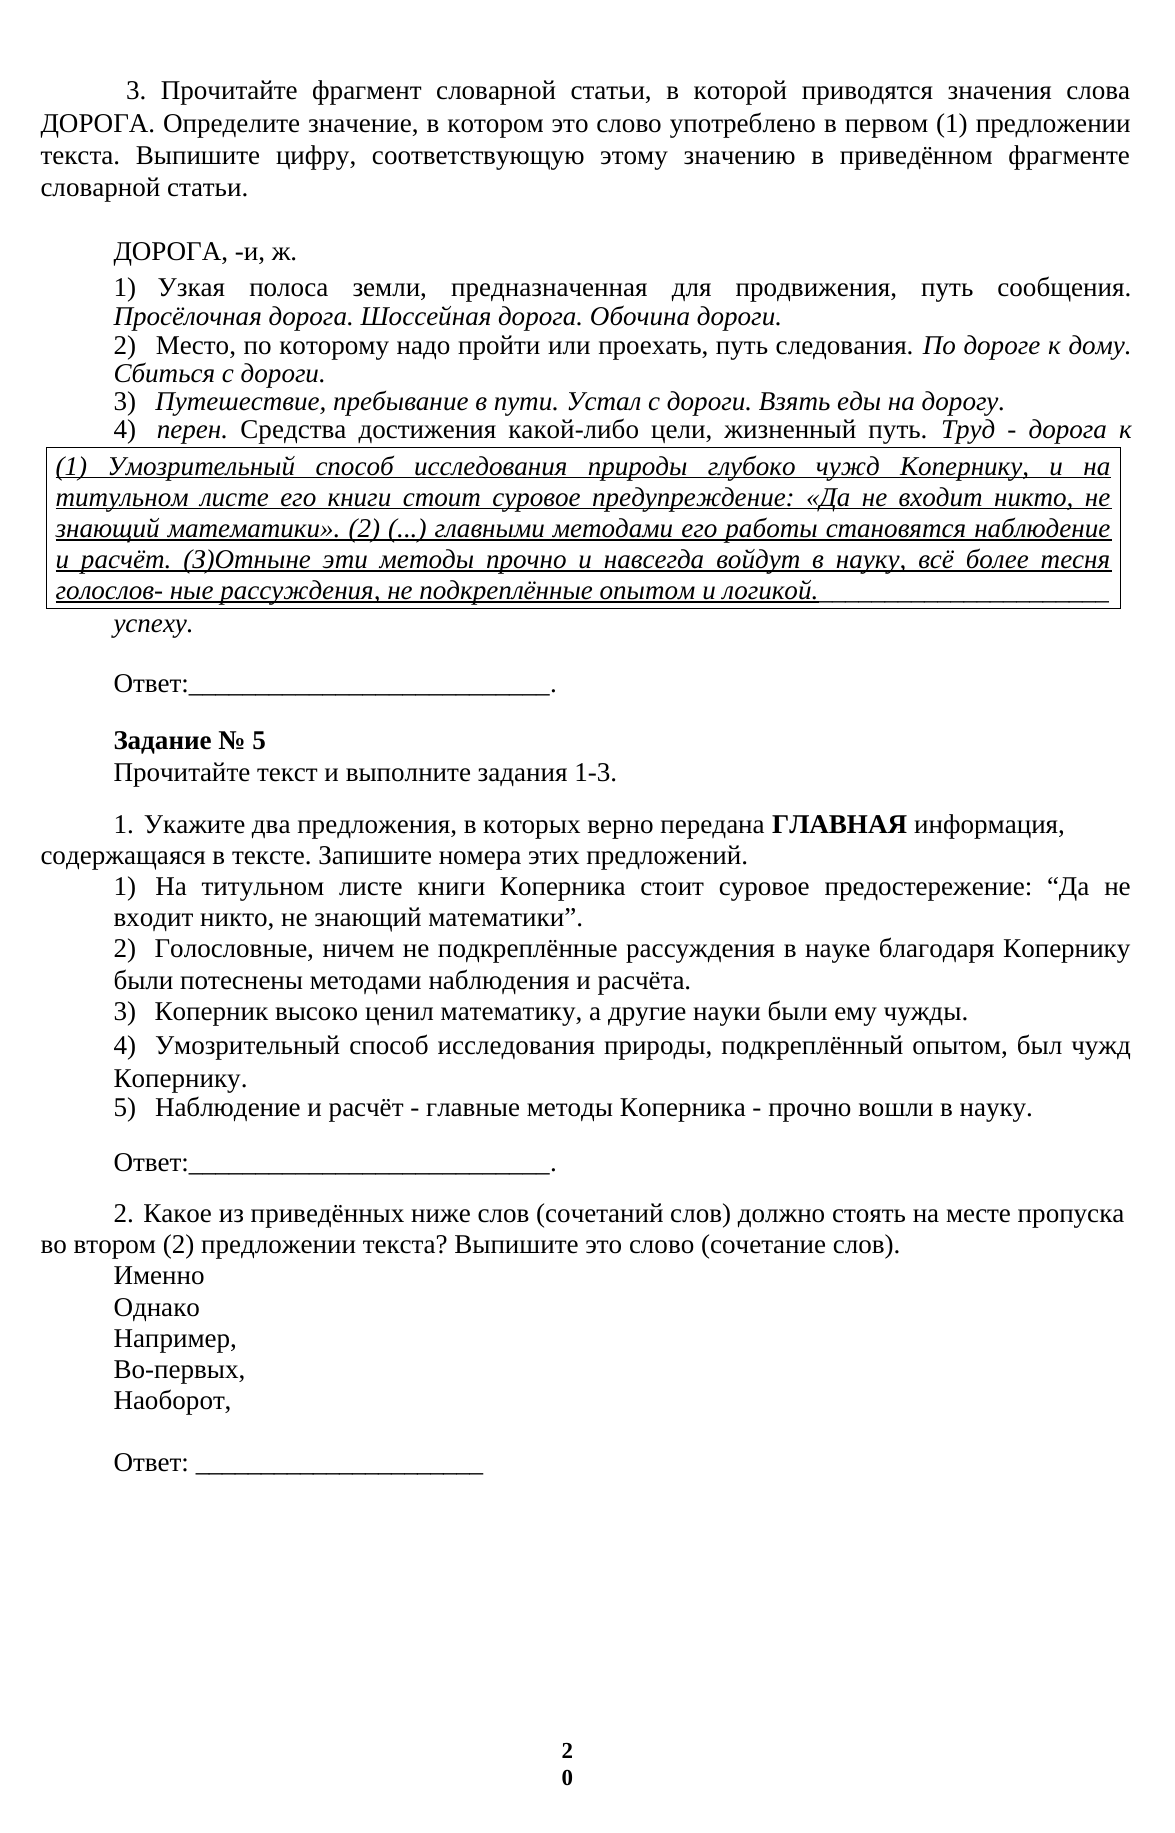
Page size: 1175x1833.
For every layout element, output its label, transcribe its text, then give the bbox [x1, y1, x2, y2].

text Во-первых, [113, 1353, 1132, 1384]
list Наблюдение и расчёт - главные методы Коперника - прочно вошли в науку. [113, 1094, 1132, 1122]
list Прочитайте фрагмент словарной статьи, в которой приводятся значения слова ДОРОГА. Определите значение, в котором это слово употреблено в первом (1) предложении текста. Выпишите цифру, соответствующую этому значению в приведённом фрагменте словарной статьи. [40, 74, 1132, 203]
list Место, по которому надо пройти или проехать, путь следования. По дороге к дому. Сбиться с дороги. [113, 331, 1132, 388]
list перен. Средства достижения какой-либо цели, жизненный путь. Труд - дорога к успеху. [113, 416, 1132, 638]
text Однако [113, 1291, 1132, 1322]
list Путешествие, пребывание в пути. Устал с дороги. Взять еды на дорогу. [113, 388, 1132, 416]
list Умозрительный способ исследования природы, подкреплённый опытом, был чужд Копернику. [113, 1027, 1132, 1094]
text Ответ: . [113, 671, 1132, 698]
text Ответ: [113, 1450, 1132, 1477]
list Голословные, ничем не подкреплённые рассуждения в науке благодаря Копернику были потеснены методами наблюдения и расчёта. [113, 933, 1132, 996]
text Например, [113, 1322, 1132, 1353]
list Узкая полоса земли, предназначенная для продвижения, путь сообщения. Просёлочная дорога. Шоссейная дорога. Обочина дороги. [113, 273, 1132, 331]
text Прочитайте текст и выполните задания 1-3. [113, 759, 1132, 787]
list Коперник высоко ценил математику, а другие науки были ему чужды. [113, 996, 1132, 1027]
text Задание № 5 [113, 727, 1132, 754]
list На титульном листе книги Коперника стоит суровое предостережение: “Да не входит никто, не знающий математики”. [113, 870, 1132, 933]
text ДОРОГА, -и, ж. [113, 238, 1132, 266]
list Какое из приведённых ниже слов (сочетаний слов) должно стоять на месте пропуска во втором (2) предложении текста? Выпишите это слово (сочетание слов). [40, 1198, 1132, 1260]
text Наоборот, [113, 1384, 1132, 1416]
text Именно [113, 1260, 1132, 1291]
list Укажите два предложения, в которых верно передана ГЛАВНАЯ информация, содержащаяся в тексте. Запишите номера этих предложений. [40, 808, 1132, 870]
text Ответ: . [113, 1150, 1132, 1177]
